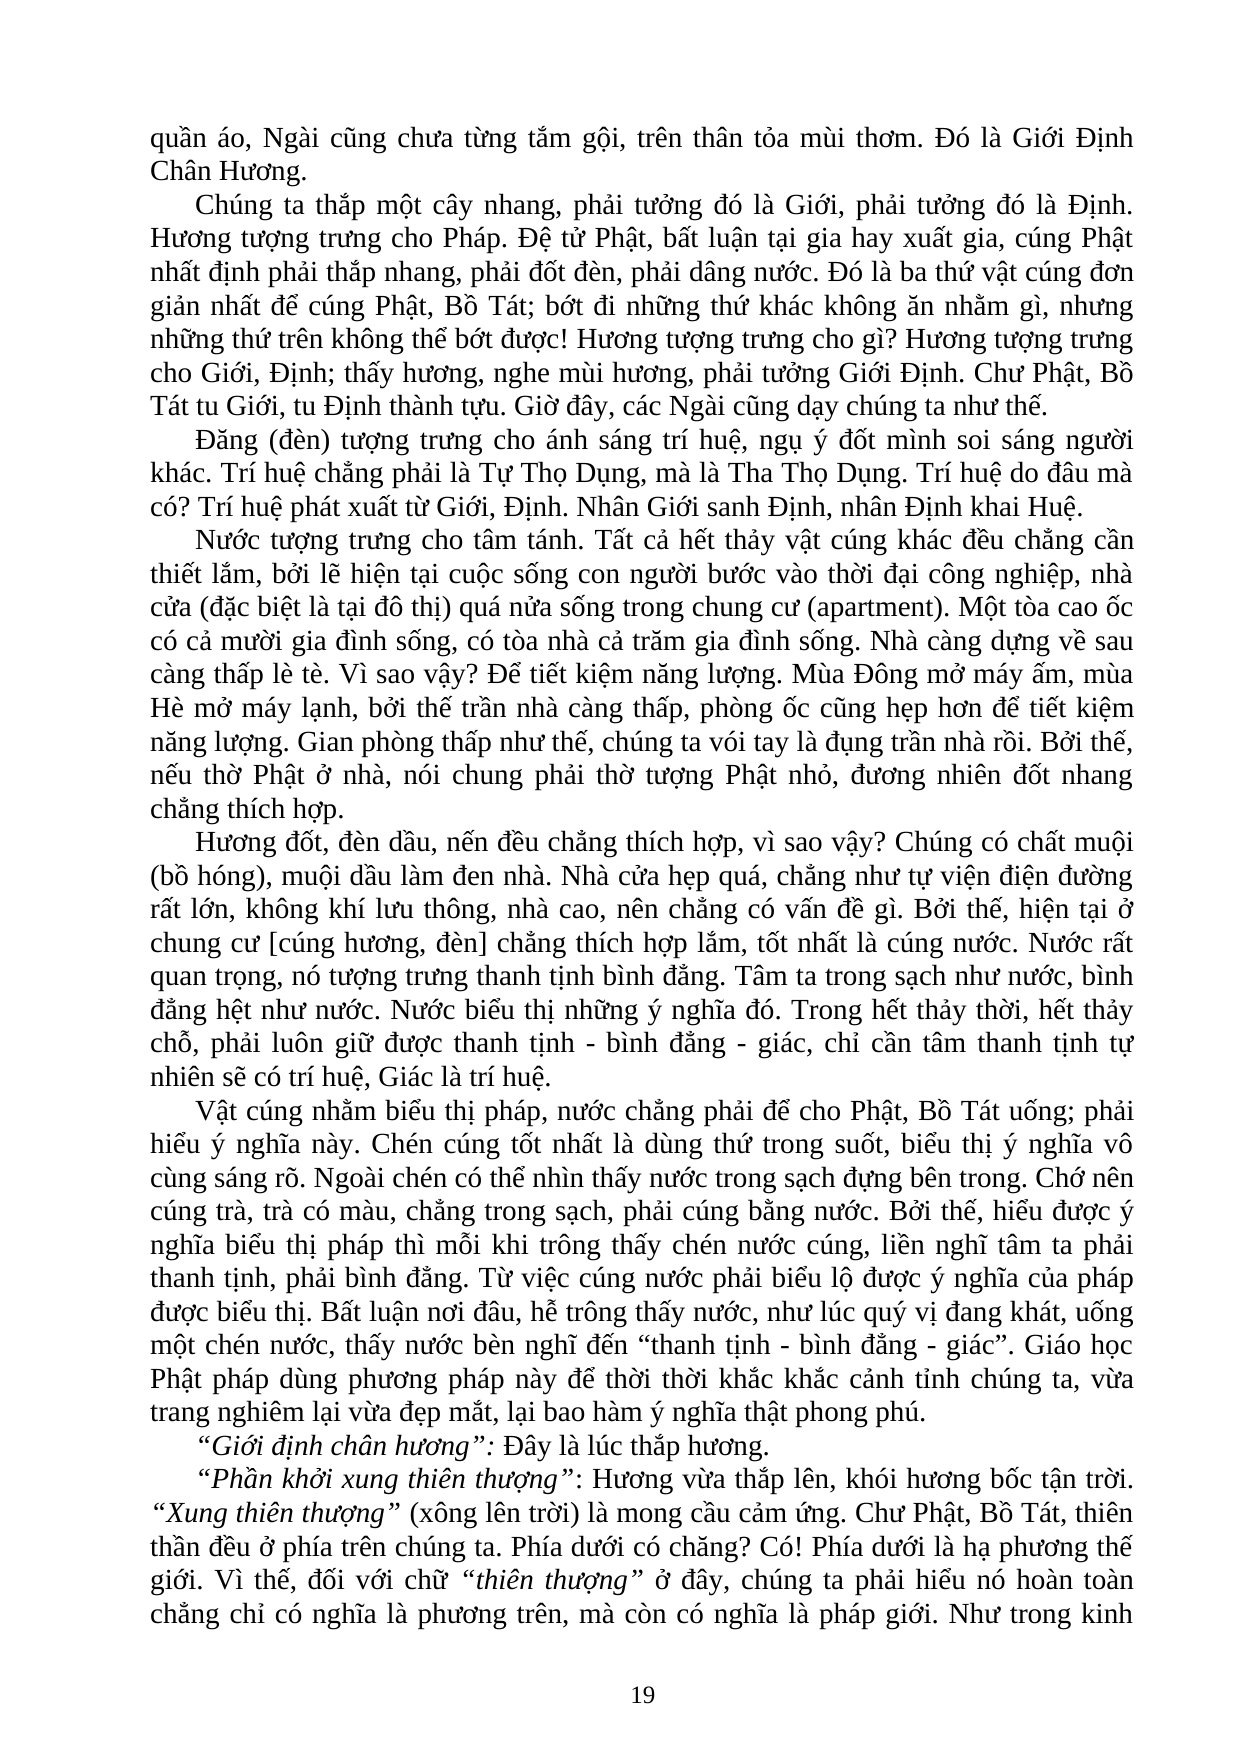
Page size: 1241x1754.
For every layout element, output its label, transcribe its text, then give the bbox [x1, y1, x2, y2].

text “Giới định chân hương”: Đây là lúc thắp hương. [150, 1428, 1135, 1462]
text Hương đốt, đèn dầu, nến đều chẳng thích hợp, vì sao vậy? Chúng có chất muội (bồ hóng), muội dầu làm đen nhà. Nhà cửa hẹp quá, chẳng như tự viện điện đường rất lớn, không khí lưu thông, nhà cao, nên chẳng có vấn đề gì. Bởi thế, hiện tại ở chung cư [cúng hương, đèn] chẳng thích hợp lắm, tốt nhất là cúng nước. Nước rất quan trọng, nó tượng trưng thanh tịnh bình đẳng. Tâm ta trong sạch như nước, bình đẳng hệt như nước. Nước biểu thị những ý nghĩa đó. Trong hết thảy thời, hết thảy chỗ, phải luôn giữ được thanh tịnh - bình đẳng - giác, chỉ cần tâm thanh tịnh tự nhiên sẽ có trí huệ, Giác là trí huệ. [150, 824, 1135, 1093]
text Đăng (đèn) tượng trưng cho ánh sáng trí huệ, ngụ ý đốt mình soi sáng người khác. Trí huệ chẳng phải là Tự Thọ Dụng, mà là Tha Thọ Dụng. Trí huệ do đâu mà có? Trí huệ phát xuất từ Giới, Định. Nhân Giới sanh Định, nhân Định khai Huệ. [150, 422, 1135, 522]
text Vật cúng nhằm biểu thị pháp, nước chẳng phải để cho Phật, Bồ Tát uống; phải hiểu ý nghĩa này. Chén cúng tốt nhất là dùng thứ trong suốt, biểu thị ý nghĩa vô cùng sáng rõ. Ngoài chén có thể nhìn thấy nước trong sạch đựng bên trong. Chớ nên cúng trà, trà có màu, chẳng trong sạch, phải cúng bằng nước. Bởi thế, hiểu được ý nghĩa biểu thị pháp thì mỗi khi trông thấy chén nước cúng, liền nghĩ tâm ta phải thanh tịnh, phải bình đẳng. Từ việc cúng nước phải biểu lộ được ý nghĩa của pháp được biểu thị. Bất luận nơi đâu, hễ trông thấy nước, như lúc quý vị đang khát, uống một chén nước, thấy nước bèn nghĩ đến “thanh tịnh - bình đẳng - giác”. Giáo học Phật pháp dùng phương pháp này để thời thời khắc khắc cảnh tỉnh chúng ta, vừa trang nghiêm lại vừa đẹp mắt, lại bao hàm ý nghĩa thật phong phú. [150, 1093, 1135, 1428]
text Nước tượng trưng cho tâm tánh. Tất cả hết thảy vật cúng khác đều chẳng cần thiết lắm, bởi lẽ hiện tại cuộc sống con người bước vào thời đại công nghiệp, nhà cửa (đặc biệt là tại đô thị) quá nửa sống trong chung cư (apartment). Một tòa cao ốc có cả mười gia đình sống, có tòa nhà cả trăm gia đình sống. Nhà càng dựng về sau càng thấp lè tè. Vì sao vậy? Để tiết kiệm năng lượng. Mùa Đông mở máy ấm, mùa Hè mở máy lạnh, bởi thế trần nhà càng thấp, phòng ốc cũng hẹp hơn để tiết kiệm năng lượng. Gian phòng thấp như thế, chúng ta vói tay là đụng trần nhà rồi. Bởi thế, nếu thờ Phật ở nhà, nói chung phải thờ tượng Phật nhỏ, đương nhiên đốt nhang chẳng thích hợp. [150, 522, 1135, 824]
text Chúng ta thắp một cây nhang, phải tưởng đó là Giới, phải tưởng đó là Định. Hương tượng trưng cho Pháp. Đệ tử Phật, bất luận tại gia hay xuất gia, cúng Phật nhất định phải thắp nhang, phải đốt đèn, phải dâng nước. Đó là ba thứ vật cúng đơn giản nhất để cúng Phật, Bồ Tát; bớt đi những thứ khác không ăn nhằm gì, nhưng những thứ trên không thể bớt được! Hương tượng trưng cho gì? Hương tượng trưng cho Giới, Định; thấy hương, nghe mùi hương, phải tưởng Giới Định. Chư Phật, Bồ Tát tu Giới, tu Định thành tựu. Giờ đây, các Ngài cũng dạy chúng ta như thế. [150, 187, 1135, 422]
